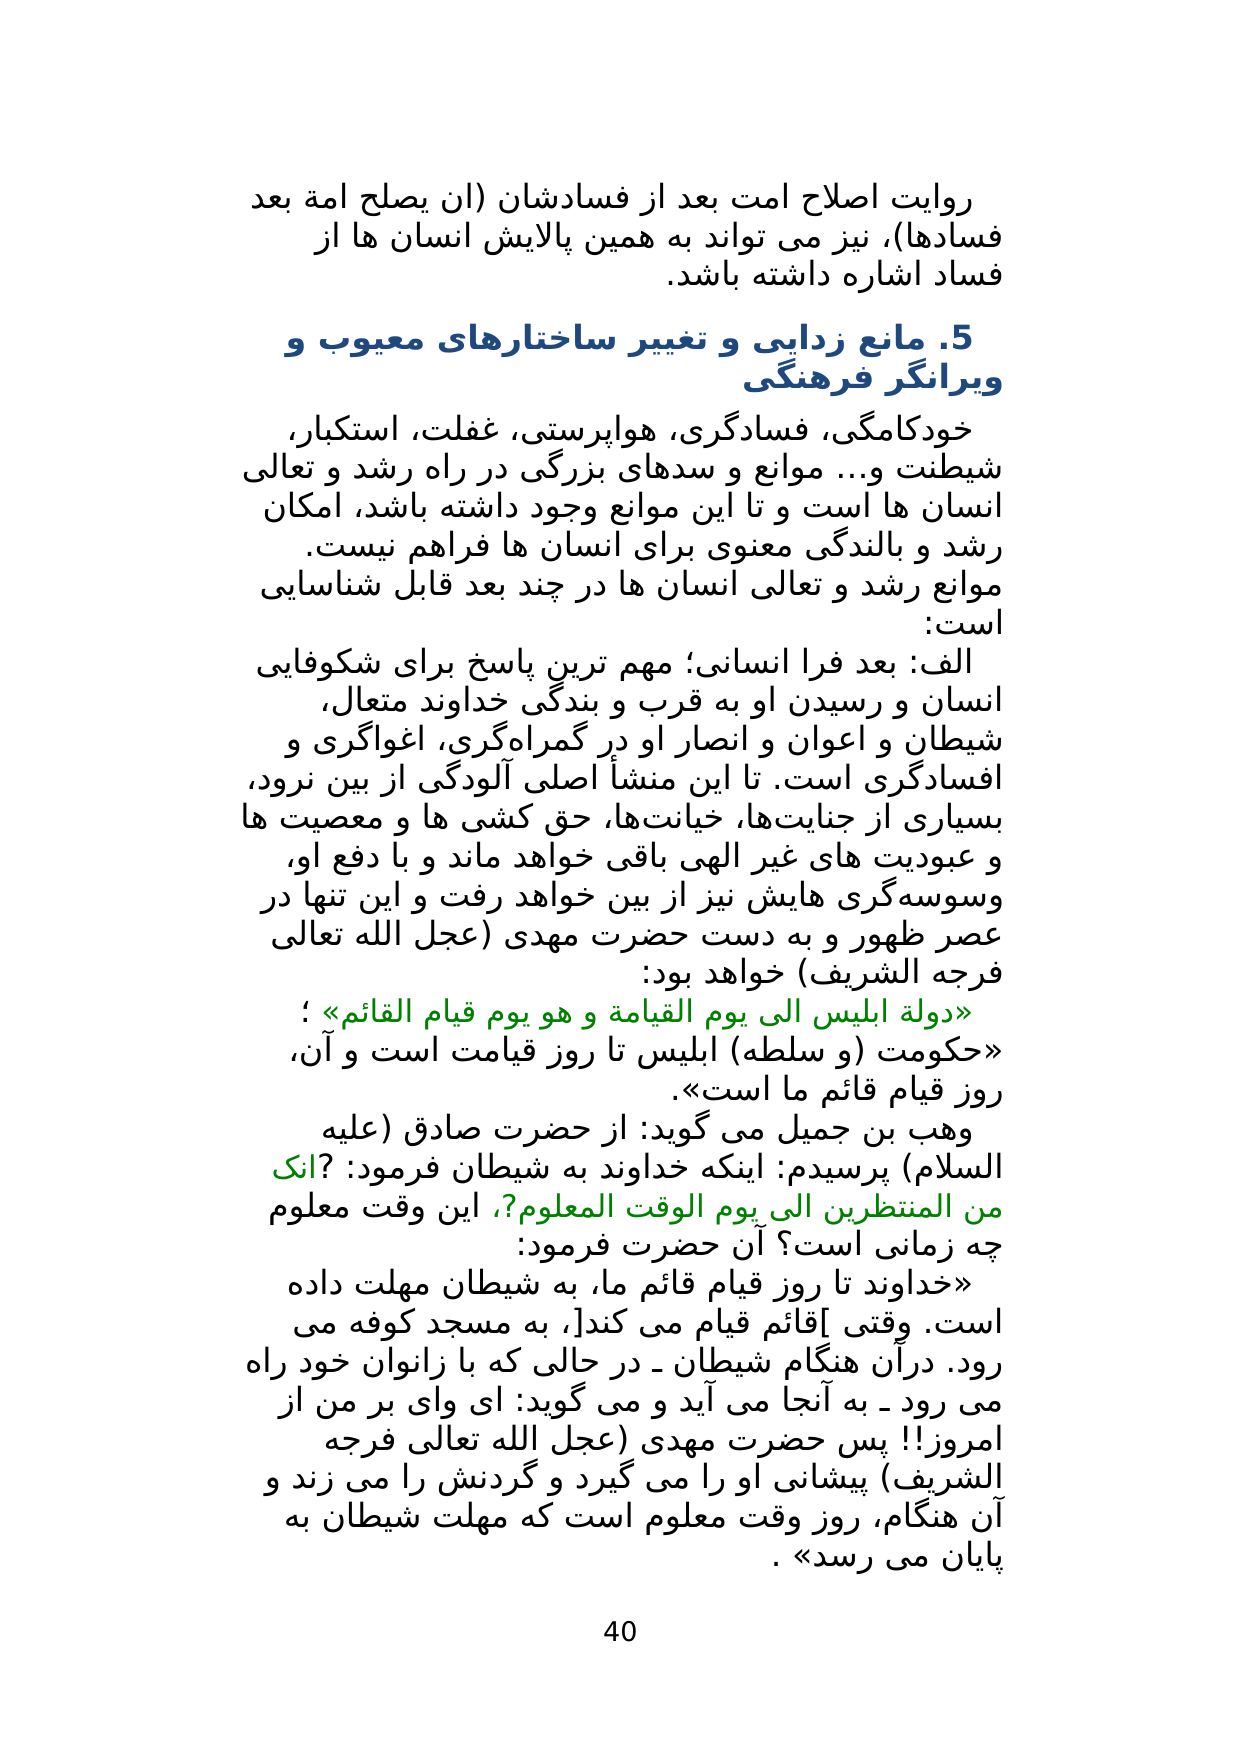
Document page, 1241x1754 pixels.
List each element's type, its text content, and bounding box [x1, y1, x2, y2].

subtitle 5. مانع زدایی و تغییر ساختارهای معیوب و ویرانگر فرهنگی [236, 319, 1004, 396]
text «دولة ابلیس الی یوم القیامة و هو یوم قیام القائم» ؛ «حکومت (و سلطه) ابلیس تا روز قیامت است و آن، روز قیام قائم ما است». [236, 992, 1004, 1108]
text «خداوند تا روز قیام قائم ما، به شیطان مهلت داده است. وقتی ]قائم قیام می کند[، به مسجد کوفه می رود. درآن هنگام شیطان ـ در حالی که با زانوان خود راه می رود ـ به آنجا می آید و می گوید: ای وای بر من از امروز!! پس حضرت مهدی (عجل الله تعالی فرجه الشریف) پیشانی او را می گیرد و گردنش را می زند و آن هنگام، روز وقت معلوم است که مهلت شیطان به پایان می رسد» . [236, 1264, 1004, 1574]
text خودکامگی، فسادگری، هواپرستی، غفلت، استکبار، شیطنت و… موانع و سدهای بزرگی در راه رشد و تعالی انسان ها است و تا این موانع وجود داشته باشد، امکان رشد و بالندگی معنوی برای انسان ها فراهم نیست. موانع رشد و تعالی انسان ها در چند بعد قابل شناسایی است: [236, 409, 1004, 642]
text وهب بن جمیل می گوید: از حضرت صادق (علیه السلام) پرسیدم: اینکه خداوند به شیطان فرمود: ?انک من المنتظرین الی یوم الوقت المعلوم?، این وقت معلوم چه زمانی است؟ آن حضرت فرمود: [236, 1108, 1004, 1264]
text روایت اصلاح امت بعد از فسادشان (ان یصلح امة بعد فسادها)، نیز می تواند به همین پالایش انسان ها از فساد اشاره داشته باشد. [236, 177, 1004, 294]
text الف: بعد فرا انسانی؛ مهم ترین پاسخ برای شکوفایی انسان و رسیدن او به قرب و بندگی خداوند متعال، شیطان و اعوان و انصار او در گمراه‌گری، اغواگری و افسادگری است. تا این منشأ اصلی آلودگی از بین نرود، بسیاری از جنایت‌ها، خیانت‌ها، حق کشی ها و معصیت ها و عبودیت های غیر الهی باقی خواهد ماند و با دفع او، وسوسه‌گری هایش نیز از بین خواهد رفت و این تنها در عصر ظهور و به دست حضرت مهدی (عجل الله تعالی فرجه الشریف) خواهد بود: [236, 642, 1004, 992]
